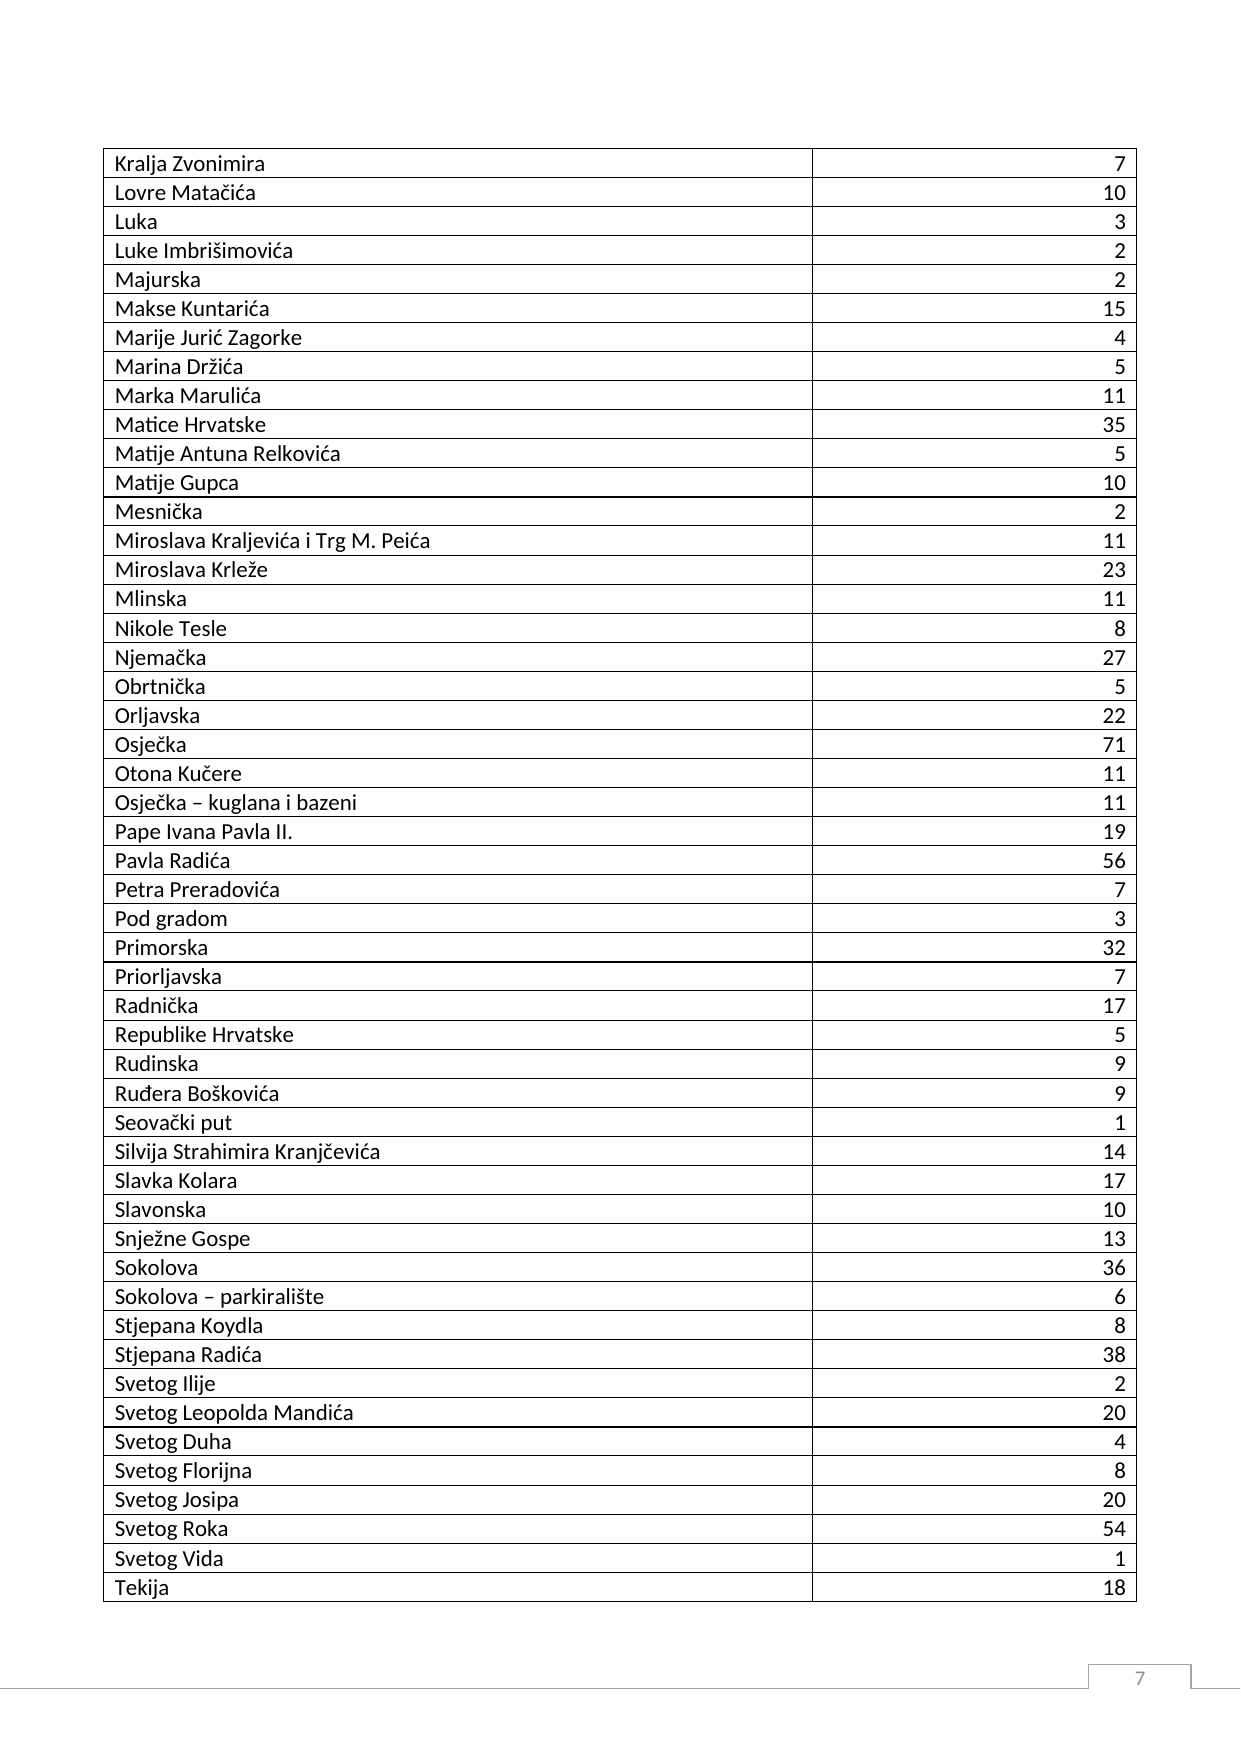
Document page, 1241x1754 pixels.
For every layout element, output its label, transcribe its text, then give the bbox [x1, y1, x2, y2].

table_cell Svetog Vida [104, 1544, 812, 1572]
table_cell 2 [813, 498, 1136, 525]
table_cell 22 [813, 701, 1136, 729]
table_cell Luka [104, 207, 812, 235]
table_cell Stjepana Radića [104, 1340, 812, 1368]
table_cell 11 [813, 526, 1136, 554]
table_cell Snježne Gospe [104, 1224, 812, 1252]
table_cell 5 [813, 672, 1136, 700]
table_cell Pod gradom [104, 904, 812, 932]
table_cell Lovre Matačića [104, 178, 812, 206]
table_cell 5 [813, 352, 1136, 380]
table_cell Makse Kuntarića [104, 294, 812, 322]
table_cell 71 [813, 730, 1136, 758]
table_cell Seovački put [104, 1108, 812, 1136]
table_cell Primorska [104, 933, 812, 961]
table_cell Orljavska [104, 701, 812, 729]
table_cell 38 [813, 1340, 1136, 1368]
table_cell 20 [813, 1486, 1136, 1513]
table_cell Osječka – kuglana i bazeni [104, 788, 812, 816]
table_cell Svetog Duha [104, 1428, 812, 1455]
table_cell 54 [813, 1515, 1136, 1543]
table_cell Slavonska [104, 1195, 812, 1223]
table_cell 11 [813, 788, 1136, 816]
table_cell 35 [813, 410, 1136, 438]
table_cell 7 [813, 875, 1136, 903]
table_cell 8 [813, 1311, 1136, 1339]
table_cell 10 [813, 468, 1136, 496]
table_cell 5 [813, 439, 1136, 467]
table_cell Svetog Josipa [104, 1486, 812, 1513]
table_cell Radnička [104, 991, 812, 1019]
table_cell 3 [813, 904, 1136, 932]
table_cell 4 [813, 323, 1136, 351]
table_cell Otona Kučere [104, 759, 812, 787]
table_cell 10 [813, 178, 1136, 206]
table_cell Nikole Tesle [104, 614, 812, 642]
table_cell Matije Antuna Relkovića [104, 439, 812, 467]
table_cell 6 [813, 1282, 1136, 1310]
table_cell 11 [813, 585, 1136, 613]
table_cell 27 [813, 643, 1136, 671]
table_cell 20 [813, 1398, 1136, 1426]
table_cell 15 [813, 294, 1136, 322]
table_cell Pape Ivana Pavla II. [104, 817, 812, 845]
table_cell 13 [813, 1224, 1136, 1252]
table_cell Osječka [104, 730, 812, 758]
table_cell Svetog Florijna [104, 1456, 812, 1484]
table_cell Svetog Leopolda Mandića [104, 1398, 812, 1426]
table_cell 17 [813, 1166, 1136, 1194]
table_cell Matice Hrvatske [104, 410, 812, 438]
table_cell 3 [813, 207, 1136, 235]
table_cell Mlinska [104, 585, 812, 613]
table_cell 1 [813, 1108, 1136, 1136]
table_cell 4 [813, 1428, 1136, 1455]
table_cell Sokolova – parkiralište [104, 1282, 812, 1310]
table_cell Ruđera Boškovića [104, 1079, 812, 1107]
table_cell 19 [813, 817, 1136, 845]
table_cell Marije Jurić Zagorke [104, 323, 812, 351]
table_cell 10 [813, 1195, 1136, 1223]
table_cell Marka Marulića [104, 381, 812, 409]
table_cell Mesnička [104, 498, 812, 525]
table_cell 32 [813, 933, 1136, 961]
table_cell Majurska [104, 265, 812, 293]
table_cell Republike Hrvatske [104, 1021, 812, 1048]
table_cell 56 [813, 846, 1136, 874]
table_cell 11 [813, 381, 1136, 409]
table_cell 7 [813, 149, 1136, 177]
table_cell Njemačka [104, 643, 812, 671]
table_cell 9 [813, 1050, 1136, 1078]
table_cell Marina Držića [104, 352, 812, 380]
table_cell Sokolova [104, 1253, 812, 1281]
table_cell 14 [813, 1137, 1136, 1165]
table_cell 2 [813, 265, 1136, 293]
table_cell 2 [813, 236, 1136, 264]
table_cell Miroslava Krleže [104, 556, 812, 583]
table_cell Svetog Roka [104, 1515, 812, 1543]
table_cell Priorljavska [104, 963, 812, 990]
table_cell Rudinska [104, 1050, 812, 1078]
table_cell Matije Gupca [104, 468, 812, 496]
table_cell 8 [813, 1456, 1136, 1484]
table_cell 18 [813, 1573, 1136, 1601]
table_cell 23 [813, 556, 1136, 583]
table_cell 17 [813, 991, 1136, 1019]
table_cell Stjepana Koydla [104, 1311, 812, 1339]
table_cell Tekija [104, 1573, 812, 1601]
table_cell Luke Imbrišimovića [104, 236, 812, 264]
table_cell 8 [813, 614, 1136, 642]
table_cell Miroslava Kraljevića i Trg M. Peića [104, 526, 812, 554]
table_cell Svetog Ilije [104, 1369, 812, 1397]
table_cell 2 [813, 1369, 1136, 1397]
table_cell Obrtnička [104, 672, 812, 700]
table_cell 36 [813, 1253, 1136, 1281]
table_cell Kralja Zvonimira [104, 149, 812, 177]
table_cell 5 [813, 1021, 1136, 1048]
table_cell 7 [813, 963, 1136, 990]
table_cell 9 [813, 1079, 1136, 1107]
table_cell 11 [813, 759, 1136, 787]
table_cell 1 [813, 1544, 1136, 1572]
table_cell Slavka Kolara [104, 1166, 812, 1194]
table_cell Silvija Strahimira Kranjčevića [104, 1137, 812, 1165]
table_cell Petra Preradovića [104, 875, 812, 903]
table_cell Pavla Radića [104, 846, 812, 874]
